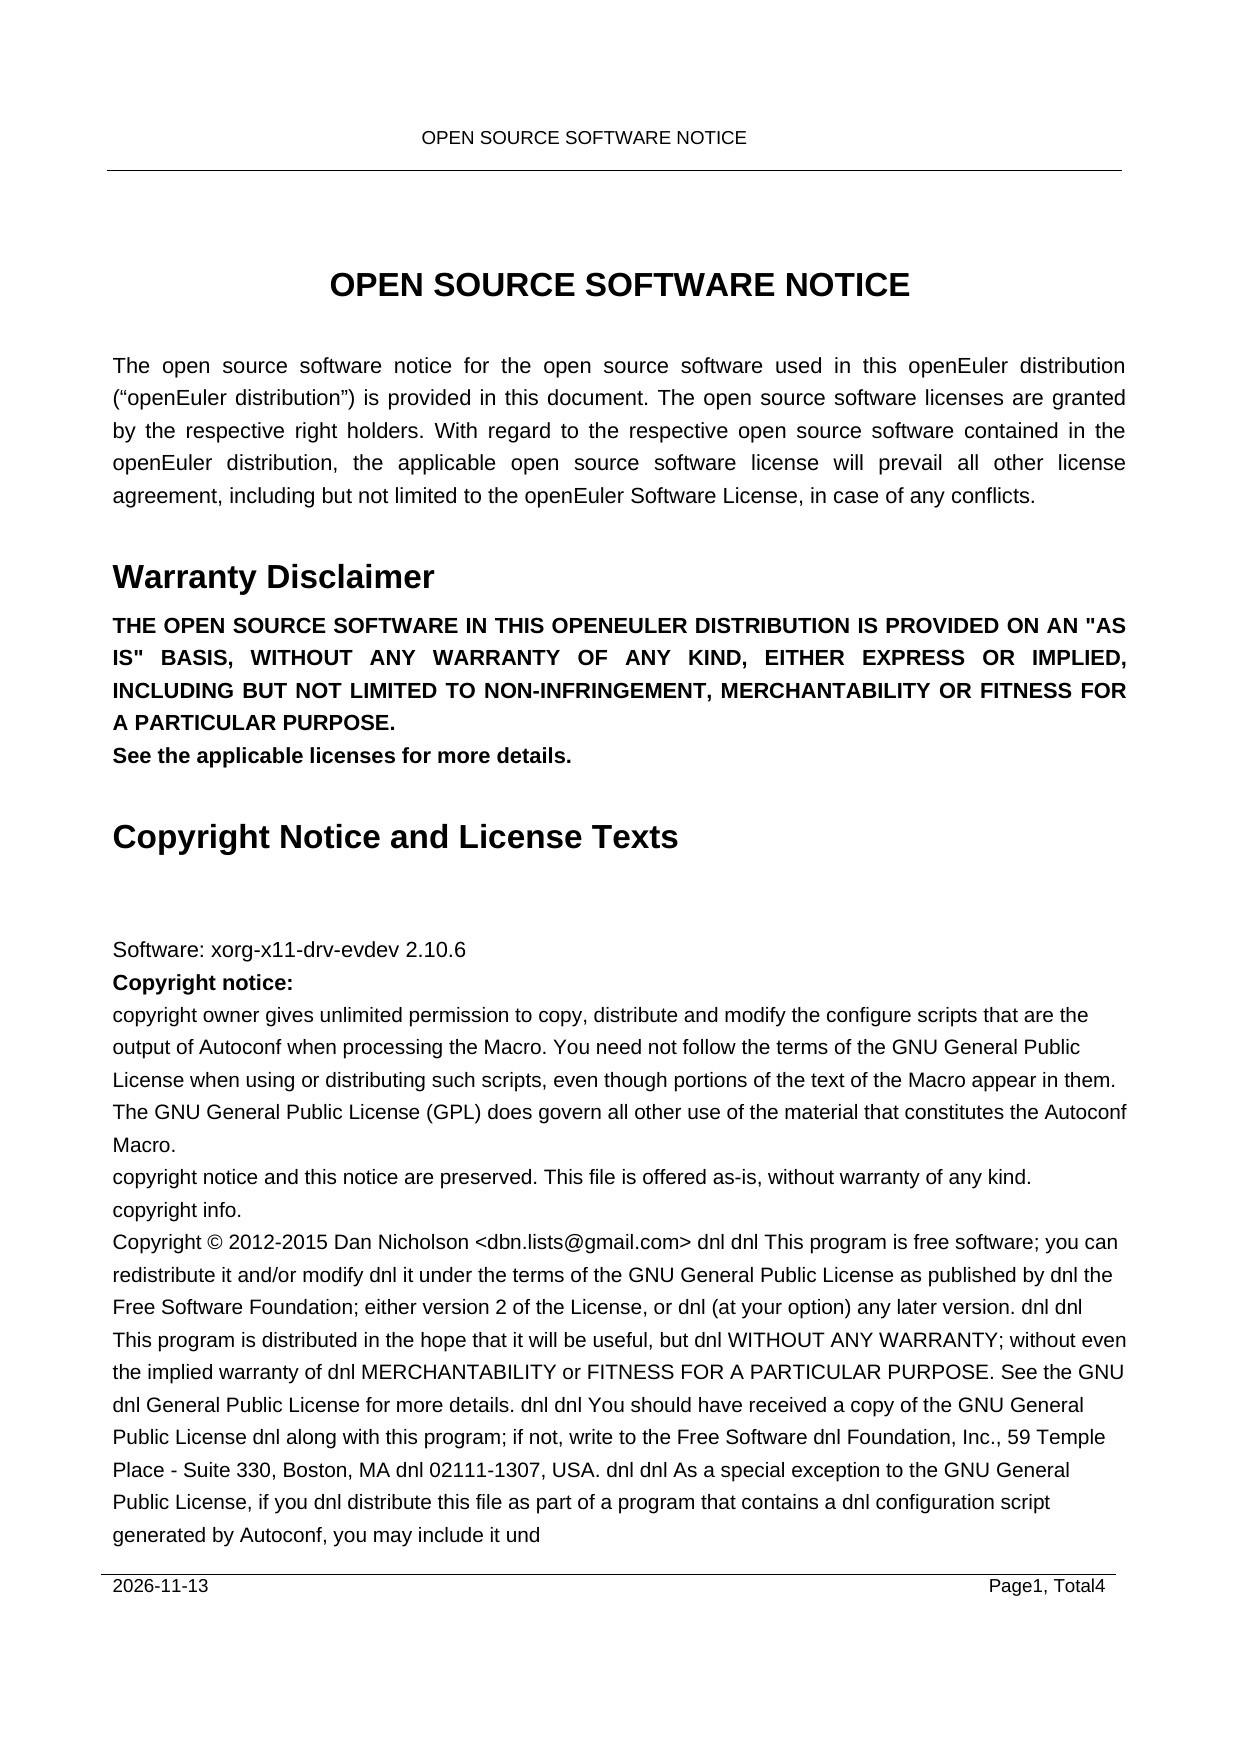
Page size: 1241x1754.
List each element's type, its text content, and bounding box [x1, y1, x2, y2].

text copyright owner gives unlimited permission to copy, distribute and modify the configure scripts that are the output of Autoconf when processing the Macro. You need not follow the terms of the GNU General Public License when using or distributing such scripts, even though portions of the text of the Macro appear in them. The GNU General Public License (GPL) does govern all other use of the material that constitutes the Autoconf Macro. [112, 998, 1128, 1161]
text Software: xorg-x11-drv-evdev 2.10.6 [112, 933, 1128, 966]
text copyright notice and this notice are preserved. This file is offered as-is, without warranty of any kind. [112, 1161, 1128, 1193]
text Copyright © 2012-2015 Dan Nicholson <dbn.lists@gmail.com> dnl dnl This program is free software; you can redistribute it and/or modify dnl it under the terms of the GNU General Public License as published by dnl the Free Software Foundation; either version 2 of the License, or dnl (at your option) any later version. dnl dnl This program is distributed in the hope that it will be useful, but dnl WITHOUT ANY WARRANTY; without even the implied warranty of dnl MERCHANTABILITY or FITNESS FOR A PARTICULAR PURPOSE. See the GNU dnl General Public License for more details. dnl dnl You should have received a copy of the GNU General Public License dnl along with this program; if not, write to the Free Software dnl Foundation, Inc., 59 Temple Place - Suite 330, Boston, MA dnl 02111-1307, USA. dnl dnl As a special exception to the GNU General Public License, if you dnl distribute this file as part of a program that contains a dnl configuration script generated by Autoconf, you may include it und [112, 1226, 1128, 1551]
text Copyright Notice and License Texts [112, 804, 1128, 869]
text Copyright notice: [112, 966, 1128, 998]
text The open source software notice for the open source software used in this openEuler distribution (“openEuler distribution”) is provided in this document. The open source software licenses are granted by the respective right holders. With regard to the respective open source software contained in the openEuler distribution, the applicable open source software license will prevail all other license agreement, including but not limited to the openEuler Software License, in case of any conflicts. [112, 349, 1128, 511]
text OPEN SOURCE SOFTWARE NOTICE [112, 251, 1128, 316]
text THE OPEN SOURCE SOFTWARE IN THIS OPENEULER DISTRIBUTION IS PROVIDED ON AN "AS IS" BASIS, WITHOUT ANY WARRANTY OF ANY KIND, EITHER EXPRESS OR IMPLIED, INCLUDING BUT NOT LIMITED TO NON-INFRINGEMENT, MERCHANTABILITY OR FITNESS FOR A PARTICULAR PURPOSE. See the applicable licenses for more details. [112, 609, 1128, 771]
text Warranty Disclaimer [112, 544, 1128, 609]
text copyright info. [112, 1193, 1128, 1226]
